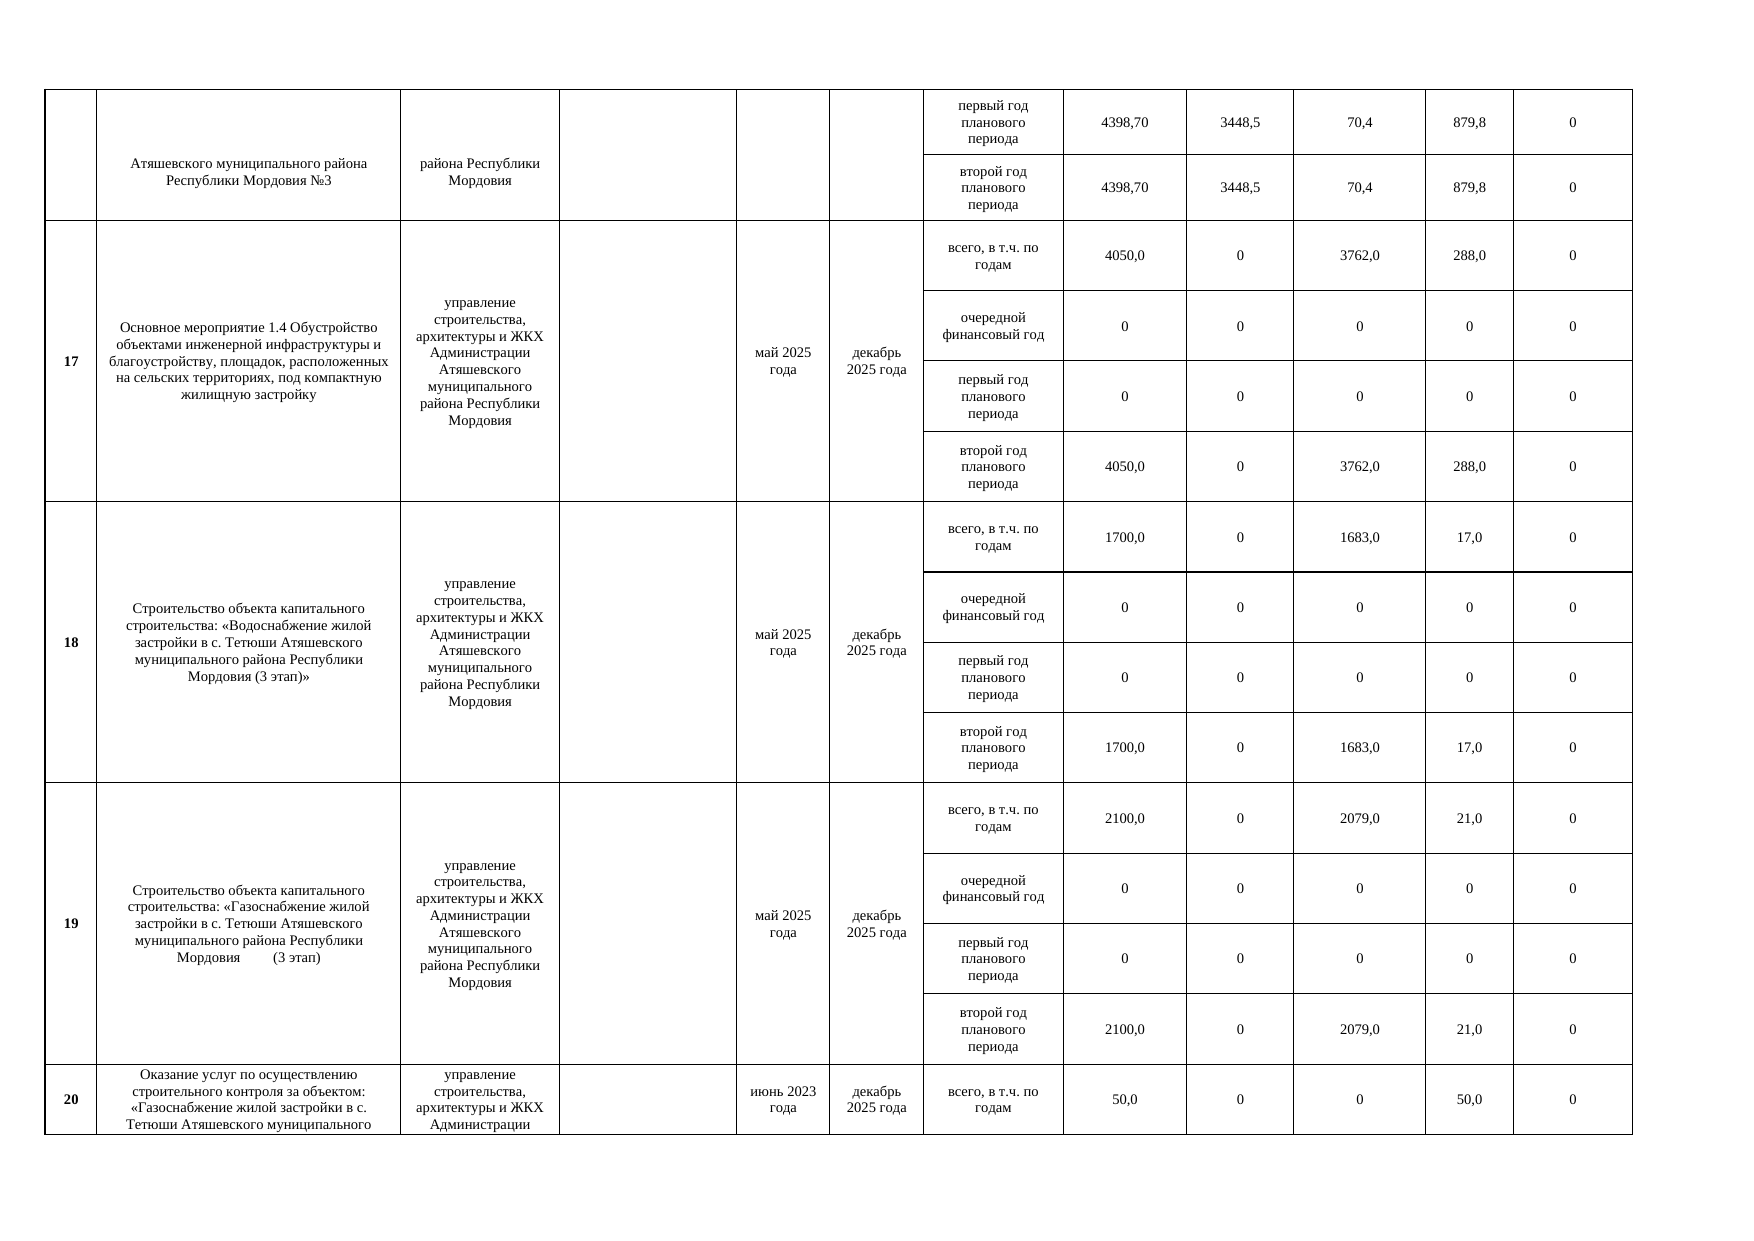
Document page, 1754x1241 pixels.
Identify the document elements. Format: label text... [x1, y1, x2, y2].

table_cell 70,4 [1294, 155, 1425, 220]
table_cell 0 [1187, 854, 1293, 923]
table_cell 0 [1514, 573, 1632, 642]
table_cell декабрь 2025 года [830, 221, 923, 501]
table_cell 4050,0 [1064, 221, 1186, 290]
table_cell 0 [1426, 924, 1513, 993]
table_cell 18 [46, 502, 96, 782]
table_cell 0 [1064, 924, 1186, 993]
table_cell первый год планового периода [924, 924, 1063, 993]
table_cell 4050,0 [1064, 432, 1186, 501]
table_cell 0 [1187, 924, 1293, 993]
table_cell [560, 783, 736, 1063]
table_cell второй год планового периода [924, 994, 1063, 1063]
table_cell 0 [1187, 643, 1293, 712]
table_cell 0 [1187, 573, 1293, 642]
table_cell 2100,0 [1064, 994, 1186, 1063]
table_cell 21,0 [1426, 783, 1513, 853]
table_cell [401, 1065, 559, 1134]
table_cell 0 [1514, 924, 1632, 993]
table_cell май 2025 года [737, 221, 829, 501]
table_cell 4398,70 [1064, 90, 1186, 154]
table_cell 17,0 [1426, 713, 1513, 782]
table_cell 50,0 [1064, 1065, 1186, 1134]
table_cell всего, в т.ч. по годам [924, 221, 1063, 290]
table_cell 0 [1514, 1065, 1632, 1134]
table_cell 0 [1426, 643, 1513, 712]
table_cell второй год планового периода [924, 432, 1063, 501]
table_cell 0 [1514, 291, 1632, 360]
table_cell июнь 2023 года [737, 1065, 829, 1134]
table_cell 0 [1426, 573, 1513, 642]
table_cell [560, 502, 736, 782]
table_cell 0 [1294, 291, 1425, 360]
table_cell 3448,5 [1187, 90, 1293, 154]
table_cell первый год планового периода [924, 643, 1063, 712]
table_cell 20 [46, 1065, 96, 1134]
table_cell очередной финансовый год [924, 573, 1063, 642]
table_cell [97, 1065, 400, 1134]
table_cell 0 [1426, 854, 1513, 923]
table_cell 0 [1187, 361, 1293, 431]
table_cell 1700,0 [1064, 713, 1186, 782]
table_cell 0 [1187, 1065, 1293, 1134]
table_cell 0 [1514, 643, 1632, 712]
table_cell очередной финансовый год [924, 854, 1063, 923]
table_cell 0 [1294, 643, 1425, 712]
table_cell май 2025 года [737, 502, 829, 782]
table_cell 0 [1514, 90, 1632, 154]
table_cell 0 [1514, 361, 1632, 431]
table_cell очередной финансовый год [924, 291, 1063, 360]
table_cell 0 [1514, 994, 1632, 1063]
table_cell 0 [1064, 854, 1186, 923]
table_cell 2079,0 [1294, 994, 1425, 1063]
table_cell 2100,0 [1064, 783, 1186, 853]
table_cell 0 [1187, 713, 1293, 782]
table_cell 0 [1514, 713, 1632, 782]
table_cell 0 [1187, 783, 1293, 853]
table_cell 0 [1514, 783, 1632, 853]
table_cell 0 [1064, 643, 1186, 712]
table_cell 0 [1514, 155, 1632, 220]
table_cell 1700,0 [1064, 502, 1186, 571]
table_cell 0 [1294, 573, 1425, 642]
table_cell 0 [1064, 361, 1186, 431]
table_cell 0 [1294, 924, 1425, 993]
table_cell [401, 221, 559, 501]
table_cell 0 [1187, 432, 1293, 501]
table_cell май 2025 года [737, 783, 829, 1063]
table_cell 3762,0 [1294, 432, 1425, 501]
table_cell 0 [1294, 854, 1425, 923]
table_cell 0 [1187, 994, 1293, 1063]
table_cell [560, 1065, 736, 1134]
table_cell Основное мероприятие 1.4 Обустройство объектами инженерной инфраструктуры и благоустройству, площадок, расположенных на сельских территориях, под компактную жилищную застройку [97, 221, 400, 501]
table_cell 21,0 [1426, 994, 1513, 1063]
table_cell 17 [46, 221, 96, 501]
table_cell 1683,0 [1294, 713, 1425, 782]
table_cell 0 [1514, 432, 1632, 501]
table_cell 0 [1064, 291, 1186, 360]
table_cell декабрь 2025 года [830, 783, 923, 1063]
table_cell 879,8 [1426, 90, 1513, 154]
table_cell второй год планового периода [924, 713, 1063, 782]
table_cell 0 [1514, 502, 1632, 571]
table_cell 1683,0 [1294, 502, 1425, 571]
table_cell 17,0 [1426, 502, 1513, 571]
table_cell управление строительства, архитектуры и ЖКХ Администрации Атяшевского муниципального района Республики Мордовия [401, 502, 559, 782]
table_cell 0 [1294, 361, 1425, 431]
table_cell 0 [1294, 1065, 1425, 1134]
table_cell управление строительства, архитектуры и ЖКХ Администрации Атяшевского муниципального района Республики Мордовия [401, 783, 559, 1063]
table_cell 288,0 [1426, 432, 1513, 501]
table_cell 0 [1187, 502, 1293, 571]
table_cell 288,0 [1426, 221, 1513, 290]
table_cell 2079,0 [1294, 783, 1425, 853]
table_cell 70,4 [1294, 90, 1425, 154]
table_cell первый год планового периода [924, 361, 1063, 431]
table_cell 3448,5 [1187, 155, 1293, 220]
table_cell всего, в т.ч. по годам [924, 502, 1063, 571]
table_cell второй год планового периода [924, 155, 1063, 220]
table_cell первый год планового периода [924, 90, 1063, 154]
table_cell 19 [46, 783, 96, 1063]
table_cell 879,8 [1426, 155, 1513, 220]
table_cell Строительство объекта капитального строительства: «Водоснабжение жилой застройки в с. Тетюши Атяшевского муниципального района Республики Мордовия (3 этап)» [97, 502, 400, 782]
table_cell 50,0 [1426, 1065, 1513, 1134]
table_cell всего, в т.ч. по годам [924, 1065, 1063, 1134]
table_cell 4398,70 [1064, 155, 1186, 220]
table_cell 0 [1514, 854, 1632, 923]
table_cell декабрь 2025 года [830, 1065, 923, 1134]
table_cell Строительство объекта капитального строительства: «Газоснабжение жилой застройки в с. Тетюши Атяшевского муниципального района Республики Мордовия (3 этап) [97, 783, 400, 1063]
table_cell 0 [1187, 291, 1293, 360]
table_cell 3762,0 [1294, 221, 1425, 290]
table_cell 0 [1187, 221, 1293, 290]
table_cell декабрь 2025 года [830, 502, 923, 782]
table_cell 0 [1426, 291, 1513, 360]
table_cell всего, в т.ч. по годам [924, 783, 1063, 853]
table_cell [560, 221, 736, 501]
table_cell 0 [1426, 361, 1513, 431]
table_cell 0 [1514, 221, 1632, 290]
table_cell 0 [1064, 573, 1186, 642]
